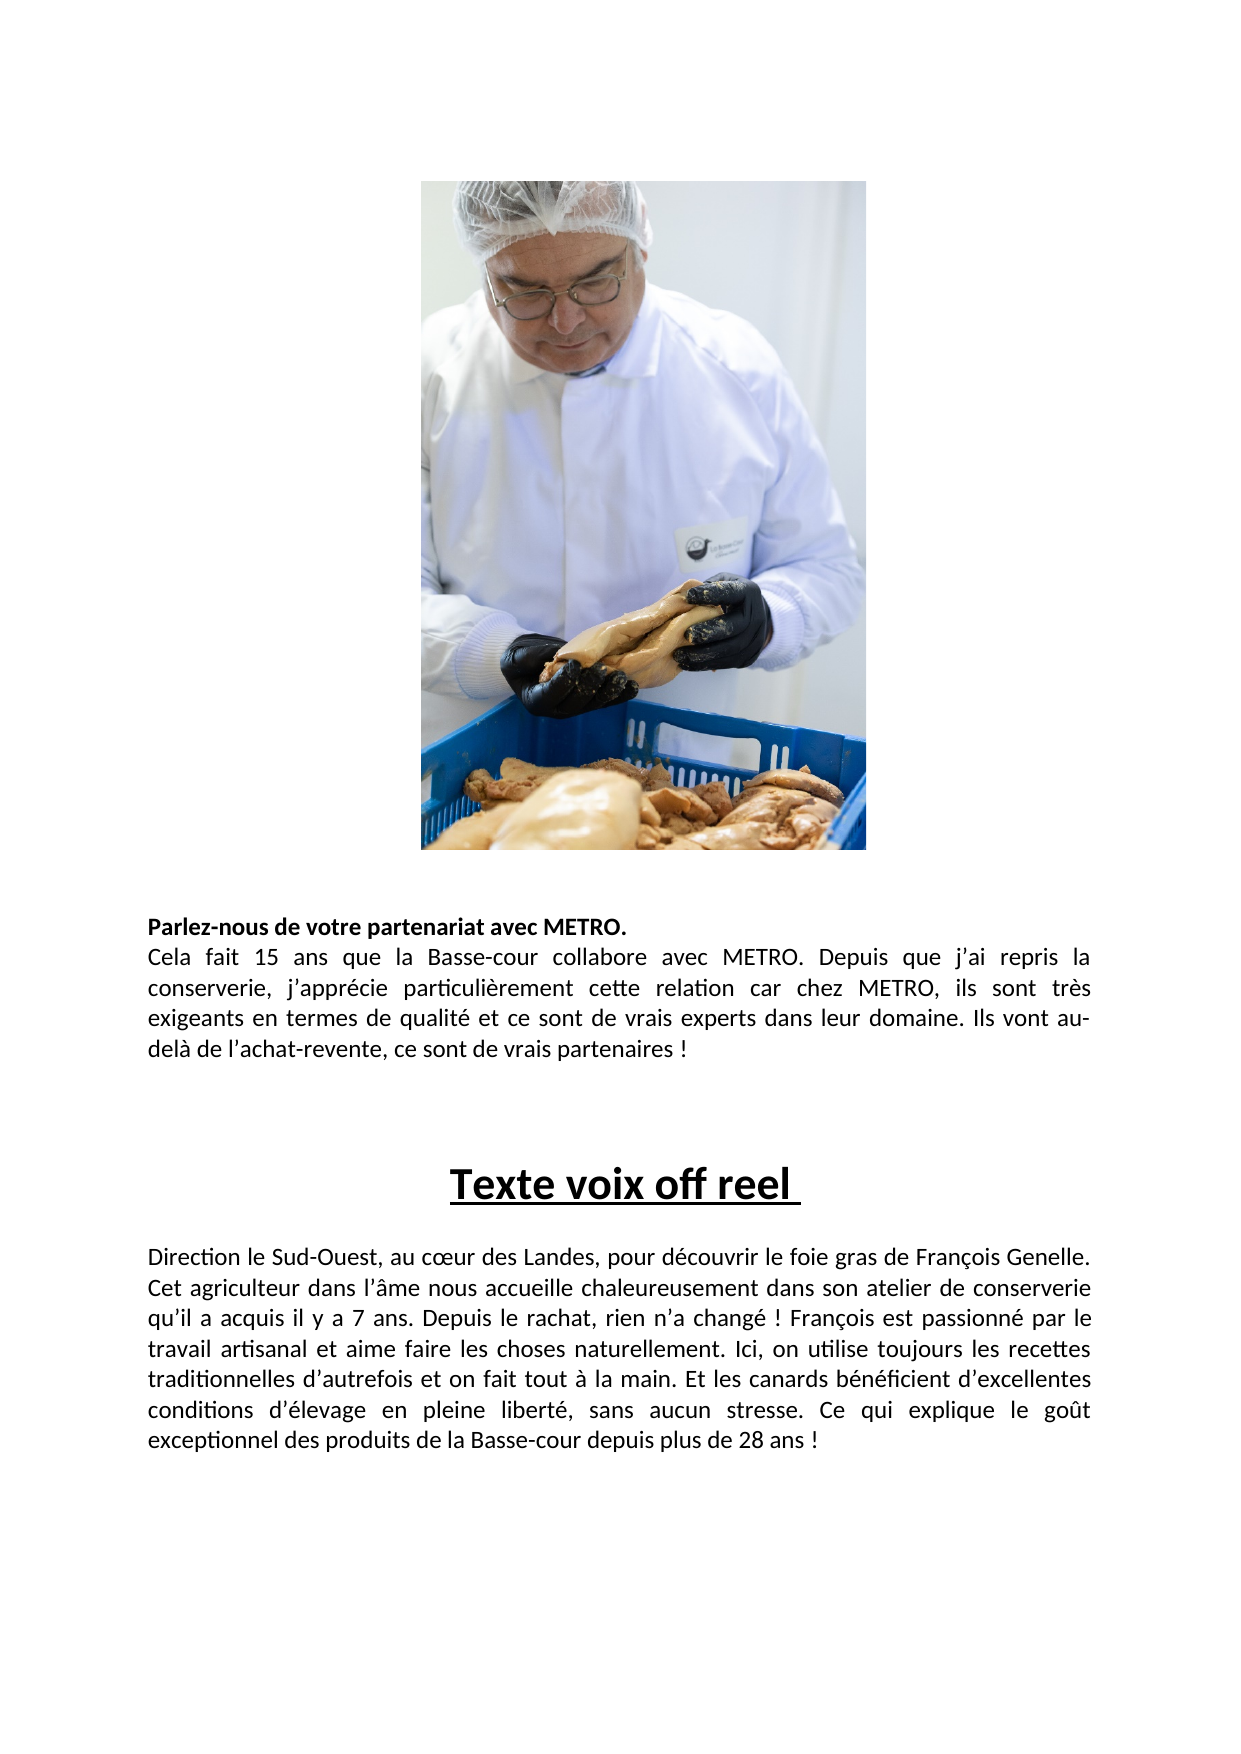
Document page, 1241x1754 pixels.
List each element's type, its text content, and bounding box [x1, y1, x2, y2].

picture [421, 181, 867, 850]
text Texte voix off reel [148, 1155, 1093, 1211]
text Cela fait 15 ans que la Basse-cour collabore avec METRO. Depuis que j’ai repris la conserverie, j’apprécie particulièrement cette relation car chez METRO, ils sont très exigeants en termes de qualité et ce sont de vrais experts dans leur domaine. Ils vont au-delà de l’achat-revente, ce sont de vrais partenaires ! [148, 941, 1093, 1063]
text Direction le Sud-Ouest, au cœur des Landes, pour découvrir le foie gras de François Genelle. Cet agriculteur dans l’âme nous accueille chaleureusement dans son atelier de conserverie qu’il a acquis il y a 7 ans. Depuis le rachat, rien n’a changé ! François est passionné par le travail artisanal et aime faire les choses naturellement. Ici, on utilise toujours les recettes traditionnelles d’autrefois et on fait tout à la main. Et les canards bénéficient d’excellentes conditions d’élevage en pleine liberté, sans aucun stresse. Ce qui explique le goût exceptionnel des produits de la Basse-cour depuis plus de 28 ans ! [148, 1241, 1093, 1455]
text Parlez-nous de votre partenariat avec METRO. [148, 911, 1093, 941]
